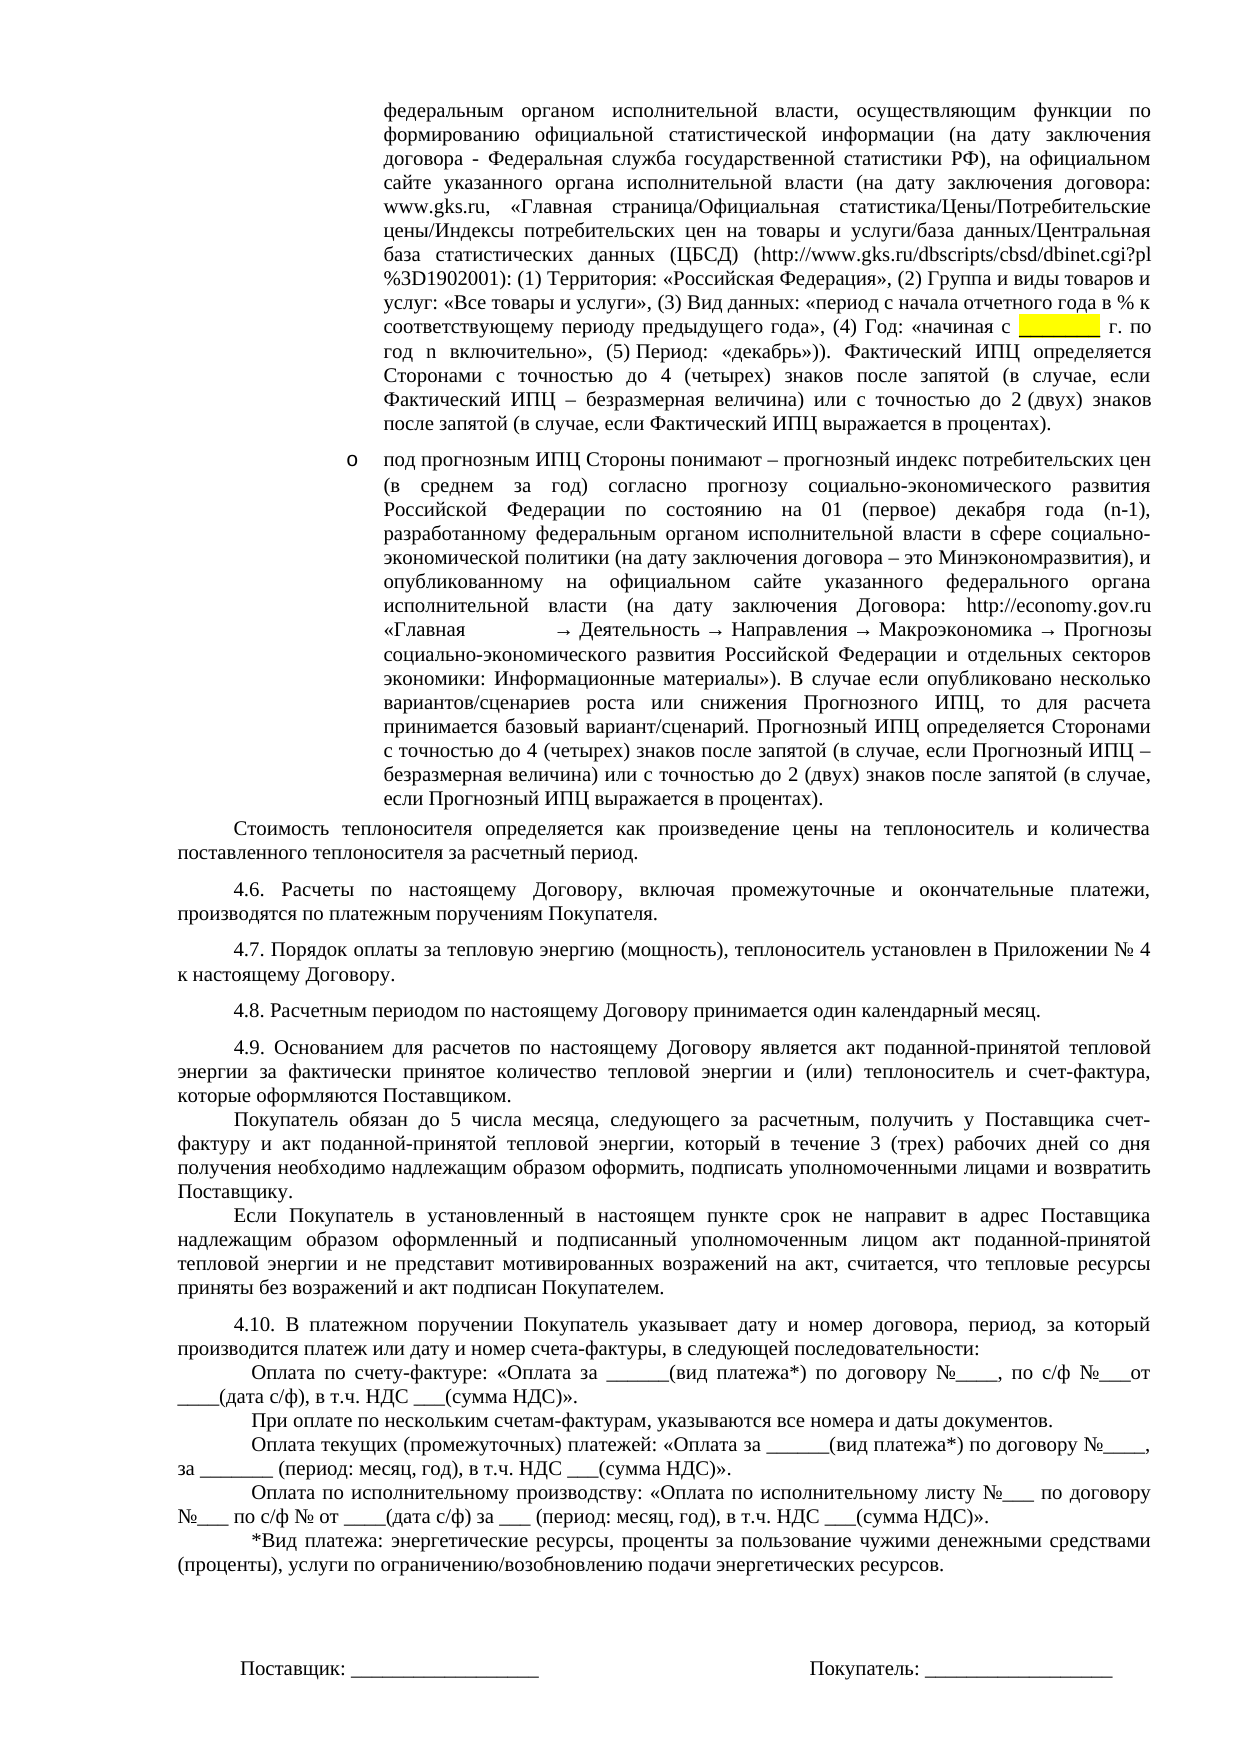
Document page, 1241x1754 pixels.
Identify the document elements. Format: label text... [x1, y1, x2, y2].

text 4.10. В платежном поручении Покупатель указывает дату и номер договора, период, за который производится платеж или дату и номер счета-фактуры, в следующей последовательности: [177, 1312, 1152, 1360]
text *Вид платежа: энергетические ресурсы, проценты за пользование чужими денежными средствами (проценты), услуги по ограничению/возобновлению подачи энергетических ресурсов. [177, 1528, 1152, 1576]
text 4.9. Основанием для расчетов по настоящему Договору является акт поданной-принятой тепловой энергии за фактически принятое количество тепловой энергии и (или) теплоноситель и счет-фактура, которые оформляются Поставщиком. [177, 1034, 1152, 1107]
text При оплате по нескольким счетам-фактурам, указываются все номера и даты документов. [177, 1408, 1152, 1432]
text Стоимость теплоносителя определяется как произведение цены на теплоноситель и количества поставленного теплоносителя за расчетный период. [177, 816, 1152, 864]
list под прогнозным ИПЦ Стороны понимают – прогнозный индекс потребительских цен (в среднем за год) согласно прогнозу социально-экономического развития Российской Федерации по состоянию на 01 (первое) декабря года (n-1), разработанному федеральным органом исполнительной власти в сфере социально-экономической политики (на дату заключения договора – это Минэкономразвития), и опубликованному на официальном сайте указанного федерального органа исполнительной власти (на дату заключения Договора: http://economy.gov.ru «Главная → Деятельность → Направления → Макроэкономика → Прогнозы социально-экономического развития Российской Федерации и отдельных секторов экономики: Информационные материалы»). В случае если опубликовано несколько вариантов/сценариев роста или снижения Прогнозного ИПЦ, то для расчета принимается базовый вариант/сценарий. Прогнозный ИПЦ определяется Сторонами с точностью до 4 (четырех) знаков после запятой (в случае, если Прогнозный ИПЦ – безразмерная величина) или с точностью до 2 (двух) знаков после запятой (в случае, если Прогнозный ИПЦ выражается в процентах). [346, 447, 1152, 810]
text 4.7. Порядок оплаты за тепловую энергию (мощность), теплоноситель установлен в Приложении № 4 к настоящему Договору. [177, 937, 1152, 986]
text 4.6. Расчеты по настоящему Договору, включая промежуточные и окончательные платежи, производятся по платежным поручениям Покупателя. [177, 877, 1152, 925]
text Если Покупатель в установленный в настоящем пункте срок не направит в адрес Поставщика надлежащим образом оформленный и подписанный уполномоченным лицом акт поданной-принятой тепловой энергии и не представит мотивированных возражений на акт, считается, что тепловые ресурсы приняты без возражений и акт подписан Покупателем. [177, 1203, 1152, 1299]
text Покупатель обязан до 5 числа месяца, следующего за расчетным, получить у Поставщика счет-фактуру и акт поданной-принятой тепловой энергии, который в течение 3 (трех) рабочих дней со дня получения необходимо надлежащим образом оформить, подписать уполномоченными лицами и возвратить Поставщику. [177, 1107, 1152, 1203]
text Оплата текущих (промежуточных) платежей: «Оплата за ______(вид платежа*) по договору №____, за _______ (период: месяц, год), в т.ч. НДС ___(сумма НДС)». [177, 1432, 1152, 1480]
text Оплата по счету-фактуре: «Оплата за ______(вид платежа*) по договору №____, по с/ф №___от ____(дата с/ф), в т.ч. НДС ___(сумма НДС)». [177, 1360, 1152, 1408]
text Оплата по исполнительному производству: «Оплата по исполнительному листу №___ по договору №___ по с/ф № от ____(дата с/ф) за ___ (период: месяц, год), в т.ч. НДС ___(сумма НДС)». [177, 1480, 1152, 1528]
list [346, 98, 1152, 435]
text 4.8. Расчетным периодом по настоящему Договору принимается один календарный месяц. [177, 998, 1152, 1022]
